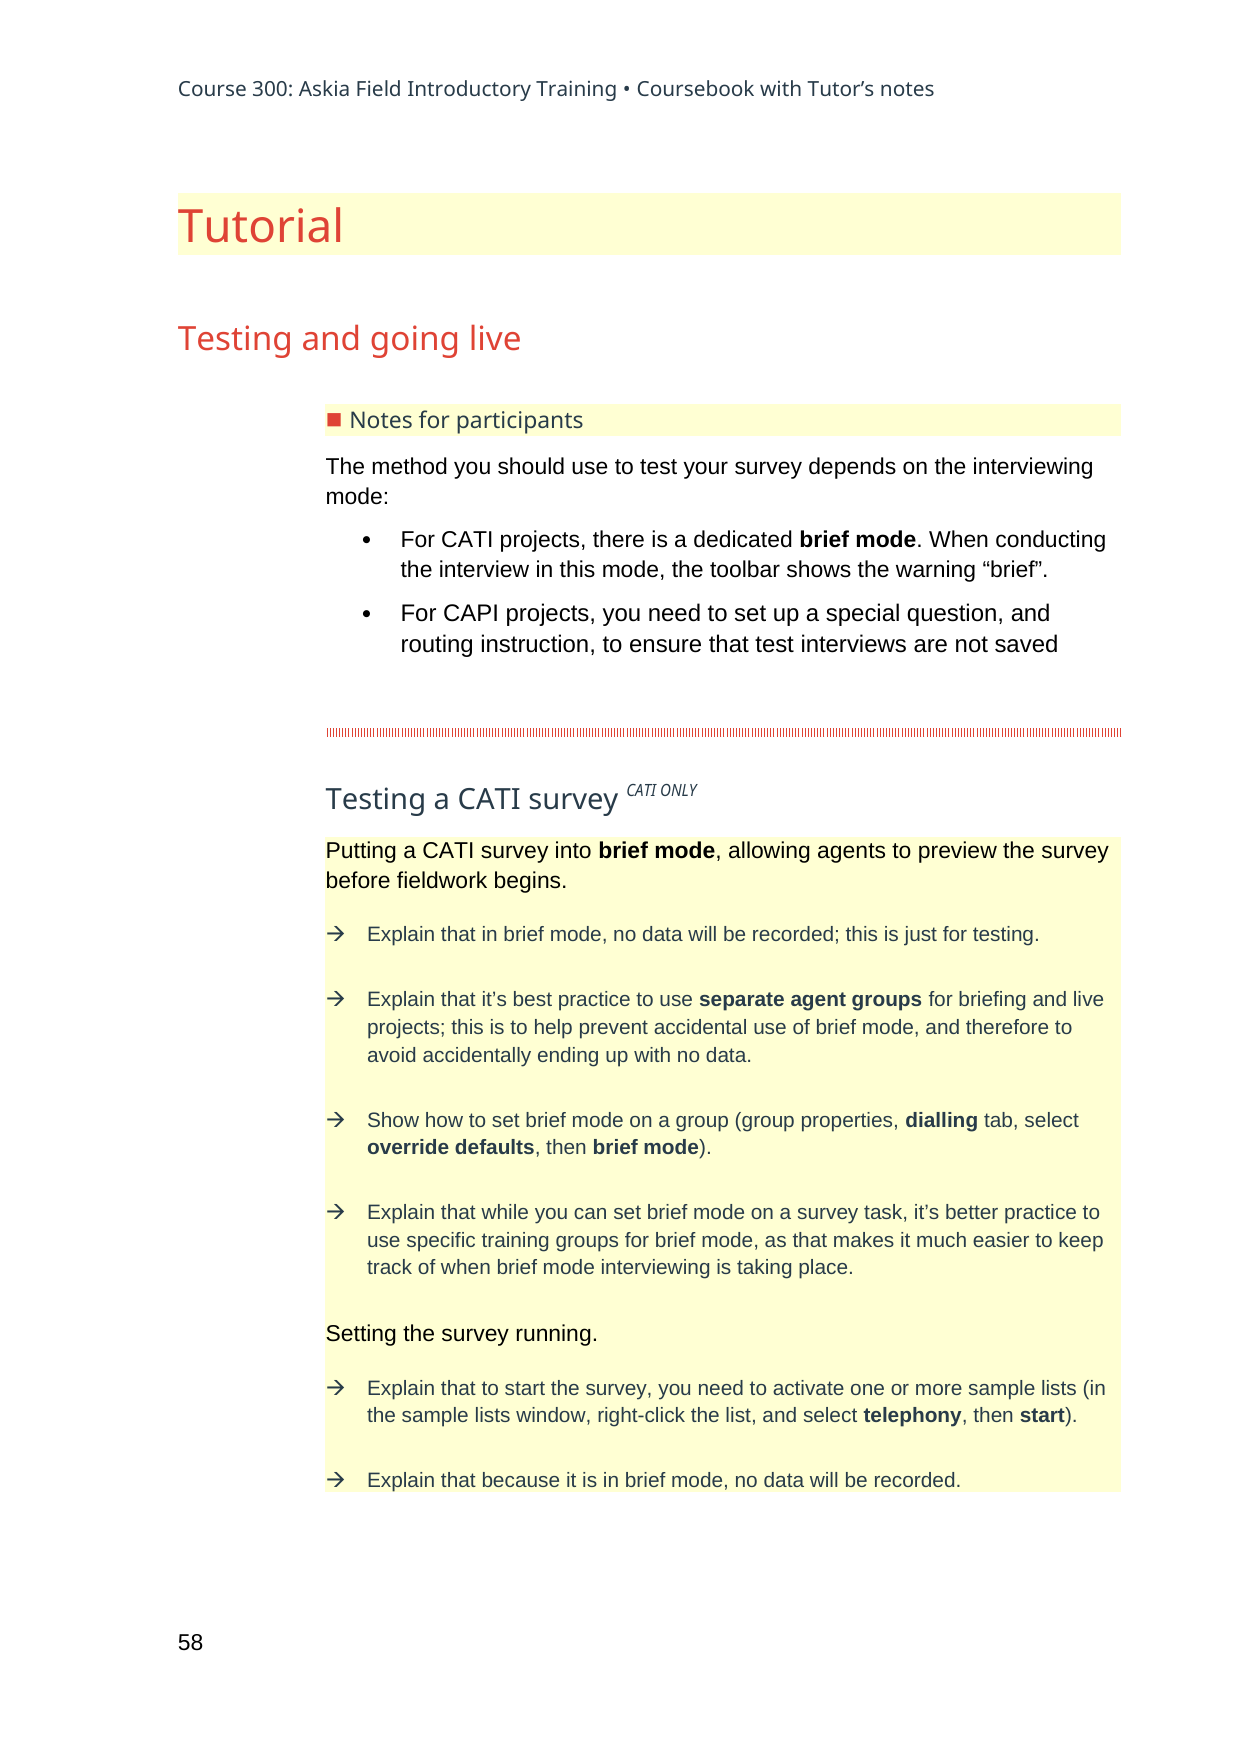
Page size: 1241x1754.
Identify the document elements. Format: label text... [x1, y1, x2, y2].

list Explain that to start the survey, you need to activate one or more sample lists (in the sample lists window, right-click the list, and select telephony, then start). [325, 1375, 1121, 1427]
list For CAPI projects, you need to set up a special question, and routing instruction, to ensure that test interviews are not saved [363, 599, 1121, 658]
list Explain that it’s best practice to use separate agent groups for briefing and live projects; this is to help prevent accidental use of brief mode, and therefore to avoid accidentally ending up with no data. [325, 987, 1121, 1066]
text Notes for participants [325, 404, 1121, 436]
text Putting a CATI survey into brief mode, allowing agents to preview the survey before fieldwork begins. [325, 837, 1121, 893]
list Explain that in brief mode, no data will be recorded; this is just for testing. [325, 922, 1121, 946]
text The method you should use to test your survey depends on the interviewing mode: [325, 453, 1121, 509]
subtitle Testing a CATI survey CATI ONLY [325, 779, 1121, 818]
text Setting the survey running. [325, 1320, 1121, 1346]
subtitle Testing and going live [178, 315, 1121, 360]
list Show how to set brief mode on a group (group properties, dialling tab, select override defaults, then brief mode). [325, 1107, 1121, 1159]
list For CATI projects, there is a dedicated brief mode. When conducting the interview in this mode, the toolbar shows the warning “brief”. [363, 526, 1121, 582]
list Explain that while you can set brief mode on a survey task, it’s better practice to use specific training groups for brief mode, as that makes it much easier to keep track of when brief mode interviewing is taking place. [325, 1200, 1121, 1279]
subtitle Tutorial [178, 193, 1121, 255]
list Explain that because it is in brief mode, no data will be recorded. [325, 1468, 1121, 1492]
